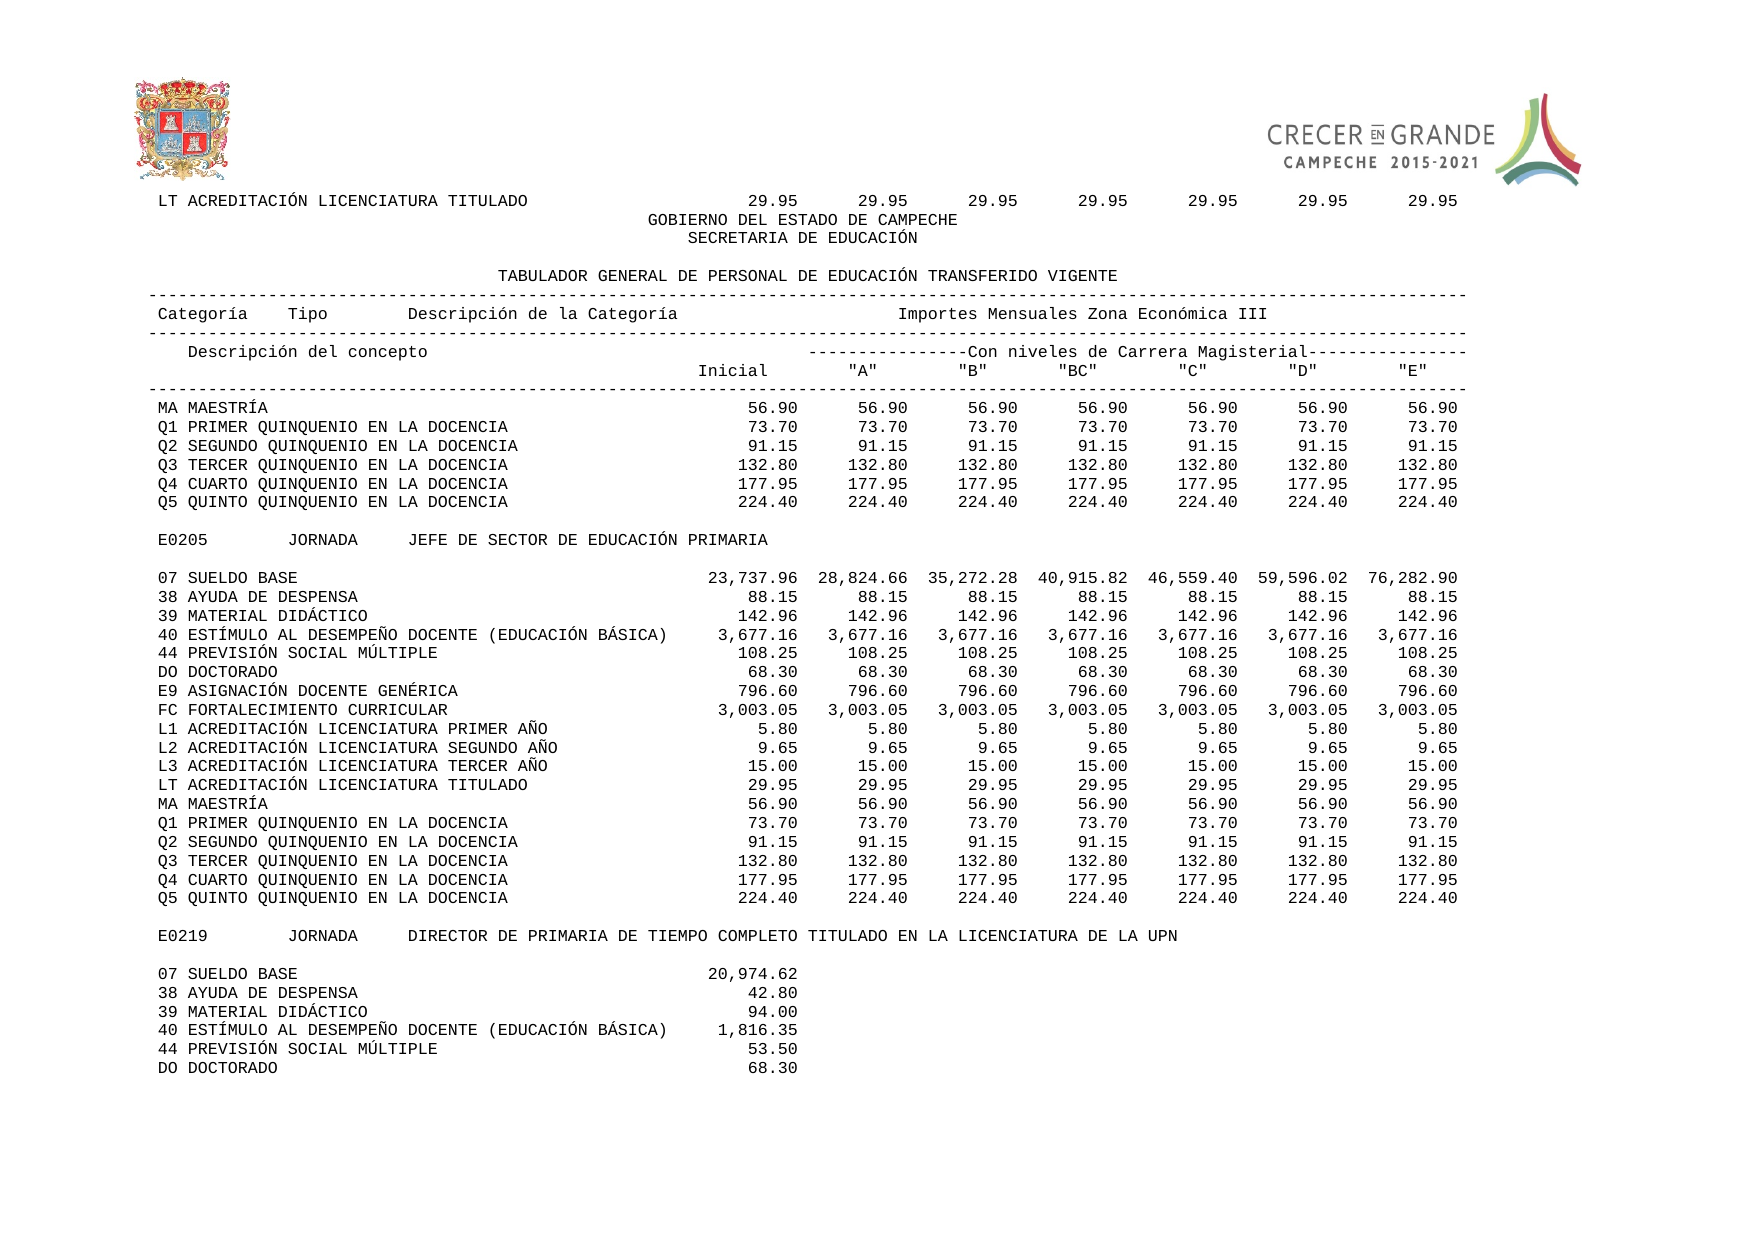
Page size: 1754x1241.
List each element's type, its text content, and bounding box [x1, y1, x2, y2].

text 40 ESTÍMULO AL DESEMPEÑO DOCENTE (EDUCACIÓN BÁSICA) 1,816.35 [148, 1022, 1606, 1041]
text 38 AYUDA DE DESPENSA 88.15 88.15 88.15 88.15 88.15 88.15 88.15 [148, 588, 1606, 607]
text Q1 PRIMER QUINQUENIO EN LA DOCENCIA 73.70 73.70 73.70 73.70 73.70 73.70 73.70 [148, 419, 1606, 437]
picture [1262, 87, 1586, 190]
text 40 ESTÍMULO AL DESEMPEÑO DOCENTE (EDUCACIÓN BÁSICA) 3,677.16 3,677.16 3,677.16 3,677.16 3,677.16 3,677.16 3,677.16 [148, 626, 1606, 645]
text 07 SUELDO BASE 20,974.62 [148, 965, 1606, 984]
text Q4 CUARTO QUINQUENIO EN LA DOCENCIA 177.95 177.95 177.95 177.95 177.95 177.95 177.95 [148, 871, 1606, 890]
text 39 MATERIAL DIDÁCTICO 142.96 142.96 142.96 142.96 142.96 142.96 142.96 [148, 607, 1606, 626]
text Q5 QUINTO QUINQUENIO EN LA DOCENCIA 224.40 224.40 224.40 224.40 224.40 224.40 224.40 [148, 890, 1606, 909]
text 07 SUELDO BASE 23,737.96 28,824.66 35,272.28 40,915.82 46,559.40 59,596.02 76,282.90 [148, 569, 1606, 588]
text Q3 TERCER QUINQUENIO EN LA DOCENCIA 132.80 132.80 132.80 132.80 132.80 132.80 132.80 [148, 852, 1606, 871]
text 38 AYUDA DE DESPENSA 42.80 [148, 984, 1606, 1003]
text L1 ACREDITACIÓN LICENCIATURA PRIMER AÑO 5.80 5.80 5.80 5.80 5.80 5.80 5.80 [148, 720, 1606, 739]
text E0205 JORNADA JEFE DE SECTOR DE EDUCACIÓN PRIMARIA [148, 532, 1606, 551]
text TABULADOR GENERAL DE PERSONAL DE EDUCACIÓN TRANSFERIDO VIGENTE [148, 268, 1606, 287]
text Q2 SEGUNDO QUINQUENIO EN LA DOCENCIA 91.15 91.15 91.15 91.15 91.15 91.15 91.15 [148, 437, 1606, 456]
text Q1 PRIMER QUINQUENIO EN LA DOCENCIA 73.70 73.70 73.70 73.70 73.70 73.70 73.70 [148, 814, 1606, 833]
text LT ACREDITACIÓN LICENCIATURA TITULADO 29.95 29.95 29.95 29.95 29.95 29.95 29.95 [148, 777, 1606, 796]
text DO DOCTORADO 68.30 68.30 68.30 68.30 68.30 68.30 68.30 [148, 664, 1606, 683]
text 44 PREVISIÓN SOCIAL MÚLTIPLE 53.50 [148, 1041, 1606, 1060]
text Q3 TERCER QUINQUENIO EN LA DOCENCIA 132.80 132.80 132.80 132.80 132.80 132.80 132.80 [148, 456, 1606, 475]
text E9 ASIGNACIÓN DOCENTE GENÉRICA 796.60 796.60 796.60 796.60 796.60 796.60 796.60 [148, 683, 1606, 701]
text DO DOCTORADO 68.30 [148, 1060, 1606, 1078]
text 44 PREVISIÓN SOCIAL MÚLTIPLE 108.25 108.25 108.25 108.25 108.25 108.25 108.25 [148, 645, 1606, 664]
text L3 ACREDITACIÓN LICENCIATURA TERCER AÑO 15.00 15.00 15.00 15.00 15.00 15.00 15.00 [148, 758, 1606, 777]
text Inicial "A" "B" "BC" "C" "D" "E" [148, 362, 1606, 381]
text MA MAESTRÍA 56.90 56.90 56.90 56.90 56.90 56.90 56.90 [148, 796, 1606, 814]
text ------------------------------------------------------------------------------------------------------------------------------------ [148, 287, 1606, 306]
text ------------------------------------------------------------------------------------------------------------------------------------ [148, 324, 1606, 343]
text Descripción del concepto ----------------Con niveles de Carrera Magisterial---------------- [148, 343, 1606, 362]
text MA MAESTRÍA 56.90 56.90 56.90 56.90 56.90 56.90 56.90 [148, 400, 1606, 419]
text Q2 SEGUNDO QUINQUENIO EN LA DOCENCIA 91.15 91.15 91.15 91.15 91.15 91.15 91.15 [148, 833, 1606, 852]
text FC FORTALECIMIENTO CURRICULAR 3,003.05 3,003.05 3,003.05 3,003.05 3,003.05 3,003.05 3,003.05 [148, 701, 1606, 720]
text Q4 CUARTO QUINQUENIO EN LA DOCENCIA 177.95 177.95 177.95 177.95 177.95 177.95 177.95 [148, 475, 1606, 494]
text Categoría Tipo Descripción de la Categoría Importes Mensuales Zona Económica III [148, 306, 1606, 324]
text Q5 QUINTO QUINQUENIO EN LA DOCENCIA 224.40 224.40 224.40 224.40 224.40 224.40 224.40 [148, 494, 1606, 513]
text ------------------------------------------------------------------------------------------------------------------------------------ [148, 381, 1606, 400]
text E0219 JORNADA DIRECTOR DE PRIMARIA DE TIEMPO COMPLETO TITULADO EN LA LICENCIATURA DE LA UPN [148, 928, 1606, 947]
text L2 ACREDITACIÓN LICENCIATURA SEGUNDO AÑO 9.65 9.65 9.65 9.65 9.65 9.65 9.65 [148, 739, 1606, 758]
text LT ACREDITACIÓN LICENCIATURA TITULADO 29.95 29.95 29.95 29.95 29.95 29.95 29.95 GOBIERNO DEL ESTADO DE CAMPECHE [148, 192, 1606, 230]
picture [133, 77, 231, 181]
text 39 MATERIAL DIDÁCTICO 94.00 [148, 1003, 1606, 1022]
text SECRETARIA DE EDUCACIÓN [148, 230, 1606, 249]
